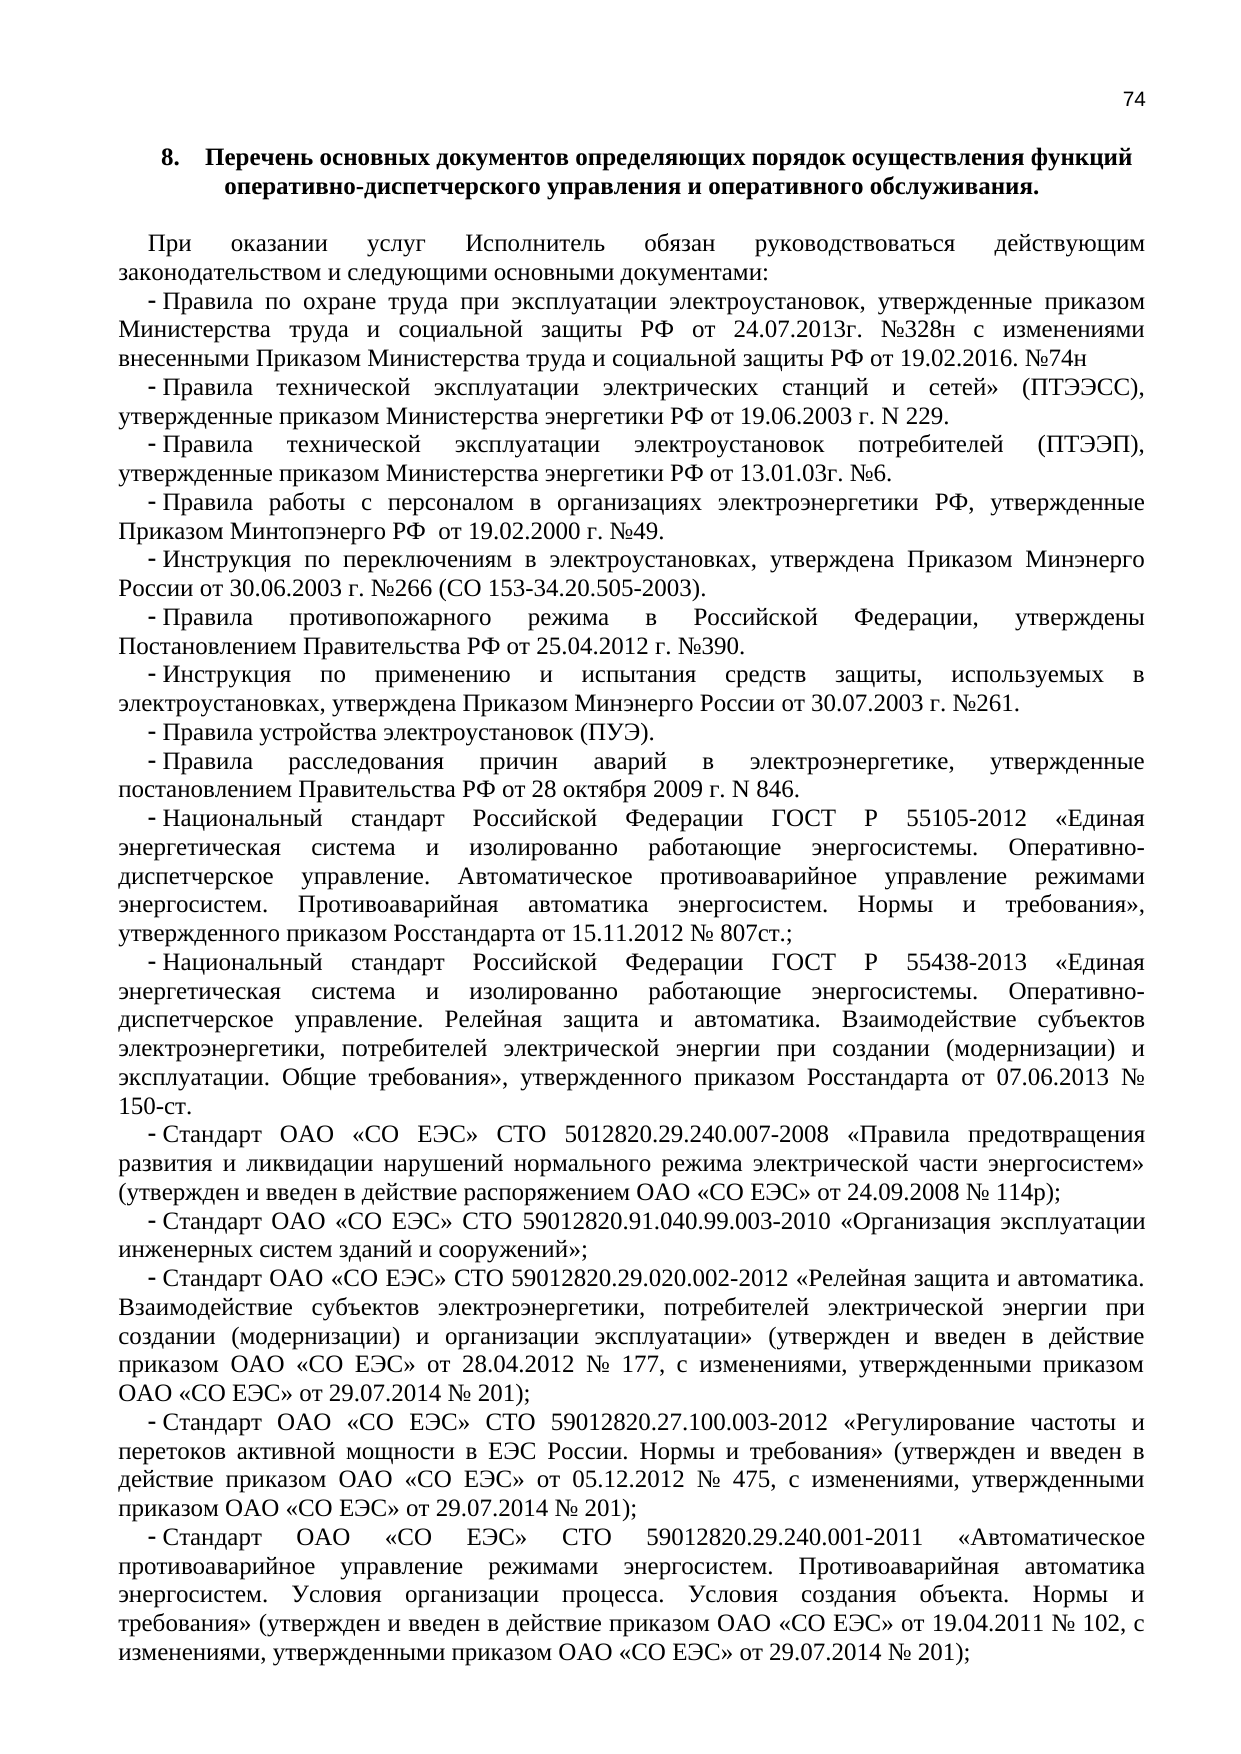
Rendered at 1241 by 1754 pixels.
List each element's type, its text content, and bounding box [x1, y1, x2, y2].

list Стандарт ОАО «СО ЕЭС» СТО 5012820.29.240.007-2008 «Правила предотвращения развития и ликвидации нарушений нормального режима электрической части энергосистем» (утвержден и введен в действие распоряжением ОАО «СО ЕЭС» от 24.09.2008 № 114р); [118, 1119, 1146, 1206]
list Правила технической эксплуатации электрических станций и сетей» (ПТЭЭСС), утвержденные приказом Министерства энергетики РФ от 19.06.2003 г. N 229. [118, 372, 1146, 429]
list При оказании услуг Исполнитель обязан руководствоваться действующим законодательством и следующими основными документами: [118, 228, 1146, 286]
list Инструкция по применению и испытания средств защиты, используемых в электроустановках, утверждена Приказом Минэнерго России от 30.07.2003 г. №261. [118, 659, 1146, 717]
list Стандарт ОАО «СО ЕЭС» СТО 59012820.91.040.99.003-2010 «Организация эксплуатации инженерных систем зданий и сооружений»; [118, 1206, 1146, 1263]
list Правила работы с персоналом в организациях электроэнергетики РФ, утвержденные Приказом Минтопэнерго РФ от 19.02.2000 г. №49. [118, 487, 1146, 544]
list Национальный стандарт Российской Федерации ГОСТ Р 55105-2012 «Единая энергетическая система и изолированно работающие энергосистемы. Оперативно-диспетчерское управление. Автоматическое противоаварийное управление режимами энергосистем. Противоаварийная автоматика энергосистем. Нормы и требования», утвержденного приказом Росстандарта от 15.11.2012 № 807ст.; [118, 803, 1146, 947]
list Перечень основных документов определяющих порядок осуществления функций оперативно-диспетчерского управления и оперативного обслуживания. [118, 142, 1146, 199]
list Стандарт ОАО «СО ЕЭС» СТО 59012820.27.100.003-2012 «Регулирование частоты и перетоков активной мощности в ЕЭС России. Нормы и требования» (утвержден и введен в действие приказом ОАО «СО ЕЭС» от 05.12.2012 № 475, с изменениями, утвержденными приказом ОАО «СО ЕЭС» от 29.07.2014 № 201); [118, 1407, 1146, 1522]
list Национальный стандарт Российской Федерации ГОСТ Р 55438-2013 «Единая энергетическая система и изолированно работающие энергосистемы. Оперативно-диспетчерское управление. Релейная защита и автоматика. Взаимодействие субъектов электроэнергетики, потребителей электрической энергии при создании (модернизации) и эксплуатации. Общие требования», утвержденного приказом Росстандарта от 07.06.2013 № 150-ст. [118, 947, 1146, 1119]
list Правила расследования причин аварий в электроэнергетике, утвержденные постановлением Правительства РФ от 28 октября 2009 г. N 846. [118, 746, 1146, 803]
list Инструкция по переключениям в электроустановках, утверждена Приказом Минэнерго России от 30.06.2003 г. №266 (СО 153-34.20.505-2003). [118, 544, 1146, 602]
list Правила устройства электроустановок (ПУЭ). [118, 717, 1146, 746]
list Правила противопожарного режима в Российской Федерации, утверждены Постановлением Правительства РФ от 25.04.2012 г. №390. [118, 602, 1146, 659]
list Стандарт ОАО «СО ЕЭС» СТО 59012820.29.020.002-2012 «Релейная защита и автоматика. Взаимодействие субъектов электроэнергетики, потребителей электрической энергии при создании (модернизации) и организации эксплуатации» (утвержден и введен в действие приказом ОАО «СО ЕЭС» от 28.04.2012 № 177, с изменениями, утвержденными приказом ОАО «СО ЕЭС» от 29.07.2014 № 201); [118, 1263, 1146, 1407]
list Правила по охране труда при эксплуатации электроустановок, утвержденные приказом Министерства труда и социальной защиты РФ от 24.07.2013г. №328н с изменениями внесенными Приказом Министерства труда и социальной защиты РФ от 19.02.2016. №74н [118, 286, 1146, 372]
list Стандарт ОАО «СО ЕЭС» СТО 59012820.29.240.001-2011 «Автоматическое противоаварийное управление режимами энергосистем. Противоаварийная автоматика энергосистем. Условия организации процесса. Условия создания объекта. Нормы и требования» (утвержден и введен в действие приказом ОАО «СО ЕЭС» от 19.04.2011 № 102, с изменениями, утвержденными приказом ОАО «СО ЕЭС» от 29.07.2014 № 201); [118, 1522, 1146, 1666]
list Правила технической эксплуатации электроустановок потребителей (ПТЭЭП), утвержденные приказом Министерства энергетики РФ от 13.01.03г. №6. [118, 429, 1146, 487]
